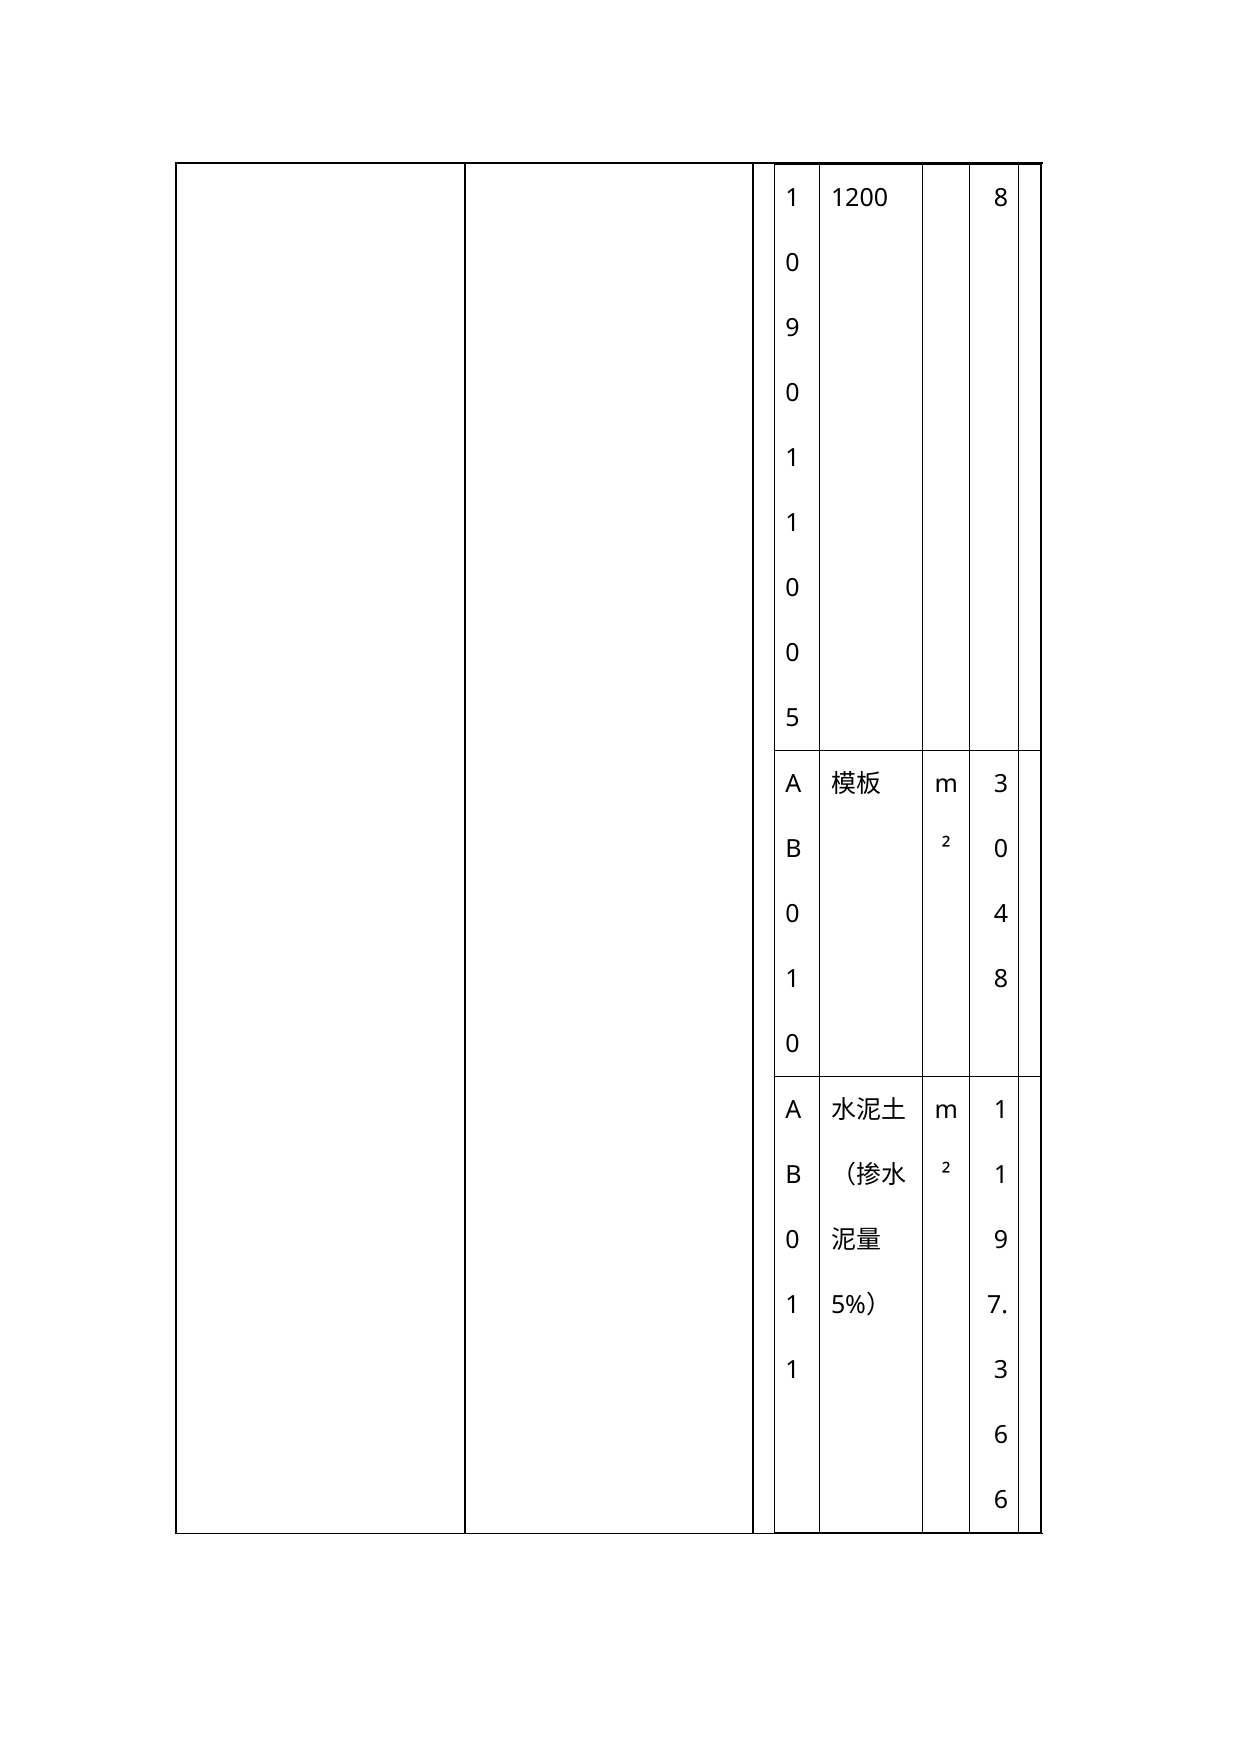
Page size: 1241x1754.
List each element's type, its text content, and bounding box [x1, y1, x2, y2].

table_cell [466, 164, 752, 1533]
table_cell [754, 164, 774, 1533]
table_cell 1 [177, 164, 464, 1533]
